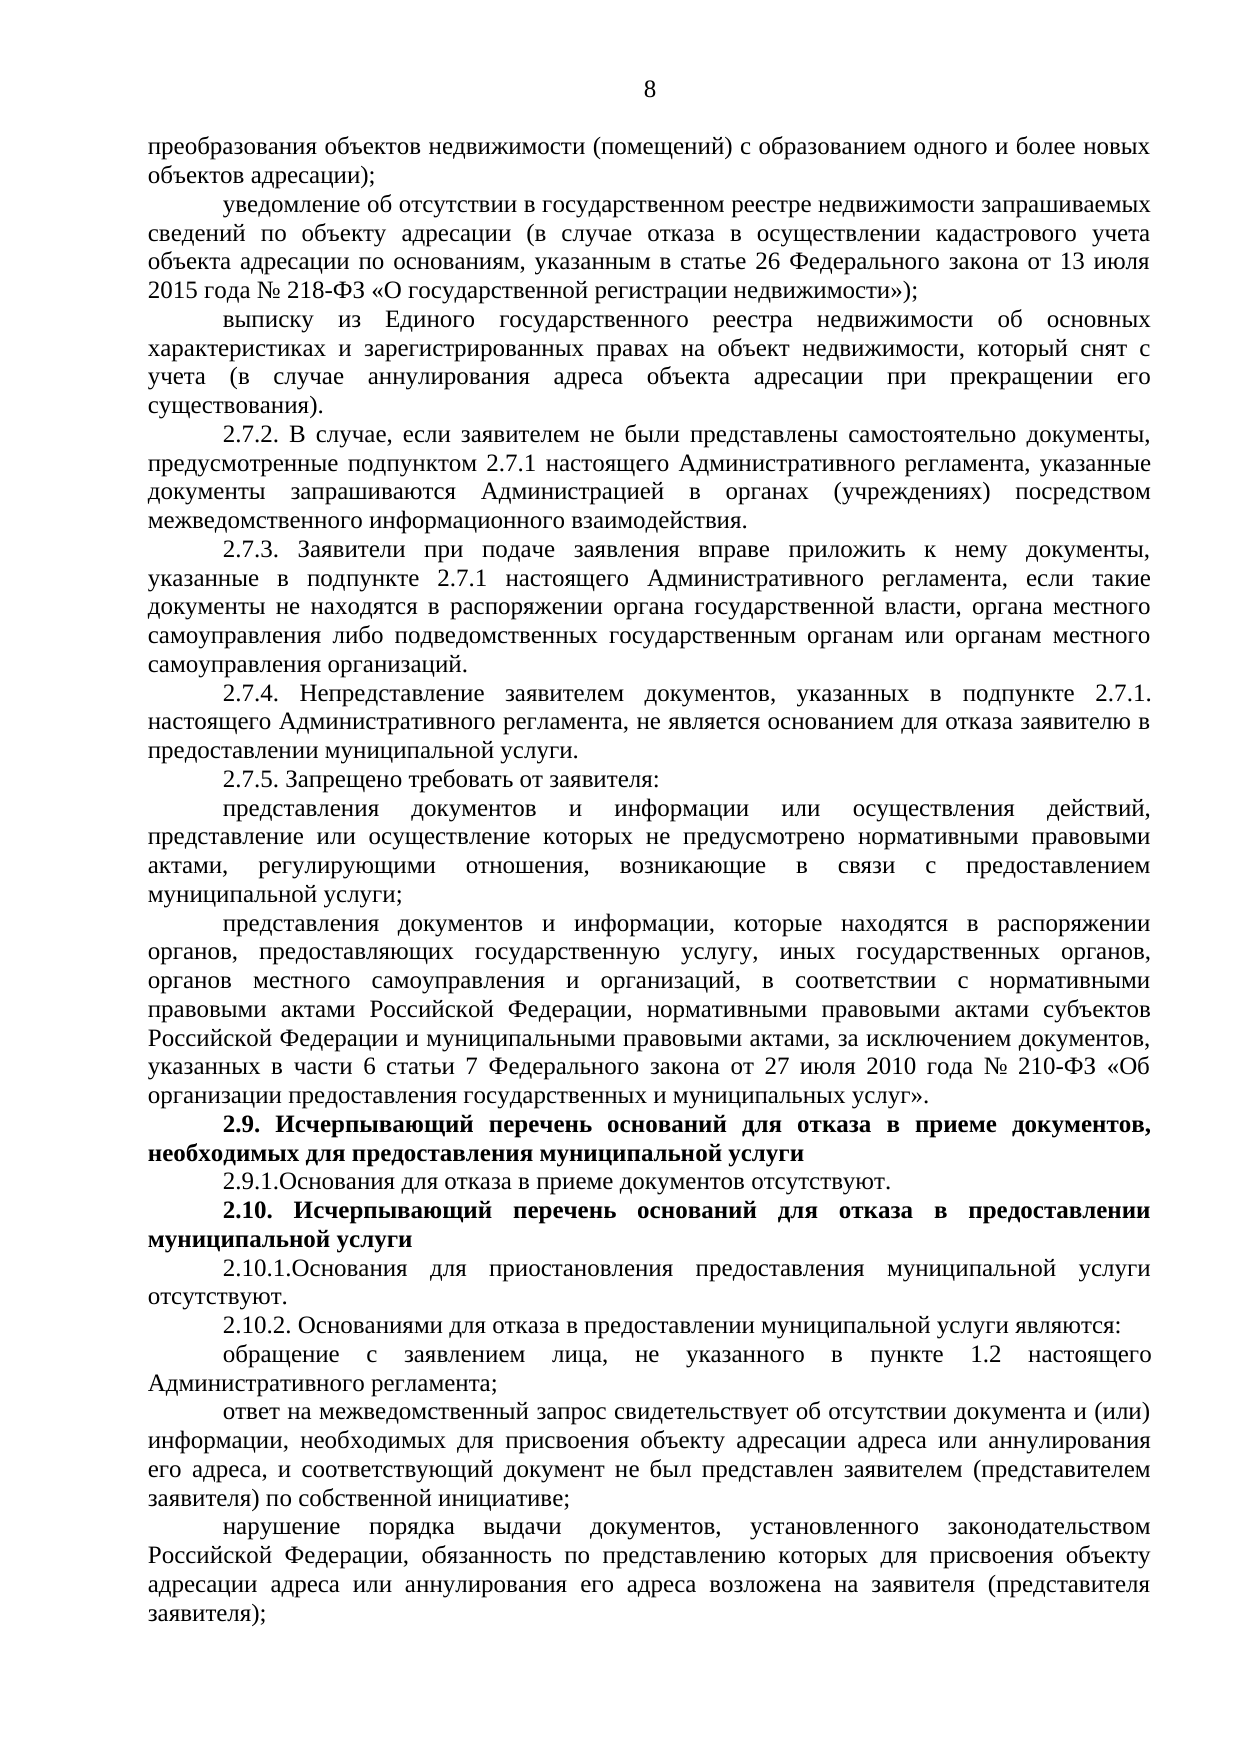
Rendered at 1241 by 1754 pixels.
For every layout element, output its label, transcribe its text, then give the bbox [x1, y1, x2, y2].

text обращение с заявлением лица, не указанного в пункте 1.2 настоящего Административного регламента; [148, 1339, 1152, 1396]
text нарушение порядка выдачи документов, установленного законодательством Российской Федерации, обязанность по представлению которых для присвоения объекту адресации адреса или аннулирования его адреса возложена на заявителя (представителя заявителя); [148, 1511, 1152, 1626]
text 2.10.2. Основаниями для отказа в предоставлении муниципальной услуги являются: [148, 1310, 1152, 1339]
text представления документов и информации или осуществления действий, представление или осуществление которых не предусмотрено нормативными правовыми актами, регулирующими отношения, возникающие в связи с предоставлением муниципальной услуги; [148, 793, 1152, 908]
text 2.7.2. В случае, если заявителем не были представлены самостоятельно документы, предусмотренные подпунктом 2.7.1 настоящего Административного регламента, указанные документы запрашиваются Администрацией в органах (учреждениях) посредством межведомственного информационного взаимодействия. [148, 419, 1152, 534]
text 2.9. Исчерпывающий перечень оснований для отказа в приеме документов, необходимых для предоставления муниципальной услуги [148, 1109, 1152, 1166]
text 2.7.3. Заявители при подаче заявления вправе приложить к нему документы, указанные в подпункте 2.7.1 настоящего Административного регламента, если такие документы не находятся в распоряжении органа государственной власти, органа местного самоуправления либо подведомственных государственным органам или органам местного самоуправления организаций. [148, 534, 1152, 678]
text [148, 131, 1152, 189]
text представления документов и информации, которые находятся в распоряжении органов, предоставляющих государственную услугу, иных государственных органов, органов местного самоуправления и организаций, в соответствии с нормативными правовыми актами Российской Федерации, нормативными правовыми актами субъектов Российской Федерации и муниципальными правовыми актами, за исключением документов, указанных в части 6 статьи 7 Федерального закона от 27 июля 2010 года № 210-ФЗ «Об организации предоставления государственных и муниципальных услуг». [148, 908, 1152, 1109]
text уведомление об отсутствии в государственном реестре недвижимости запрашиваемых сведений по объекту адресации (в случае отказа в осуществлении кадастрового учета объекта адресации по основаниям, указанным в статье 26 Федерального закона от 13 июля 2015 года № 218-ФЗ «О государственной регистрации недвижимости»); [148, 189, 1152, 304]
text ответ на межведомственный запрос свидетельствует об отсутствии документа и (или) информации, необходимых для присвоения объекту адресации адреса или аннулирования его адреса, и соответствующий документ не был представлен заявителем (представителем заявителя) по собственной инициативе; [148, 1396, 1152, 1511]
text 2.9.1.Основания для отказа в приеме документов отсутствуют. [148, 1166, 1152, 1195]
text 2.10. Исчерпывающий перечень оснований для отказа в предоставлении муниципальной услуги [148, 1195, 1152, 1253]
text 2.10.1.Основания для приостановления предоставления муниципальной услуги отсутствуют. [148, 1253, 1152, 1310]
text выписку из Единого государственного реестра недвижимости об основных характеристиках и зарегистрированных правах на объект недвижимости, который снят с учета (в случае аннулирования адреса объекта адресации при прекращении его существования). [148, 304, 1152, 419]
text 2.7.5. Запрещено требовать от заявителя: [148, 764, 1152, 793]
text 2.7.4. Непредставление заявителем документов, указанных в подпункте 2.7.1. настоящего Административного регламента, не является основанием для отказа заявителю в предоставлении муниципальной услуги. [148, 678, 1152, 764]
